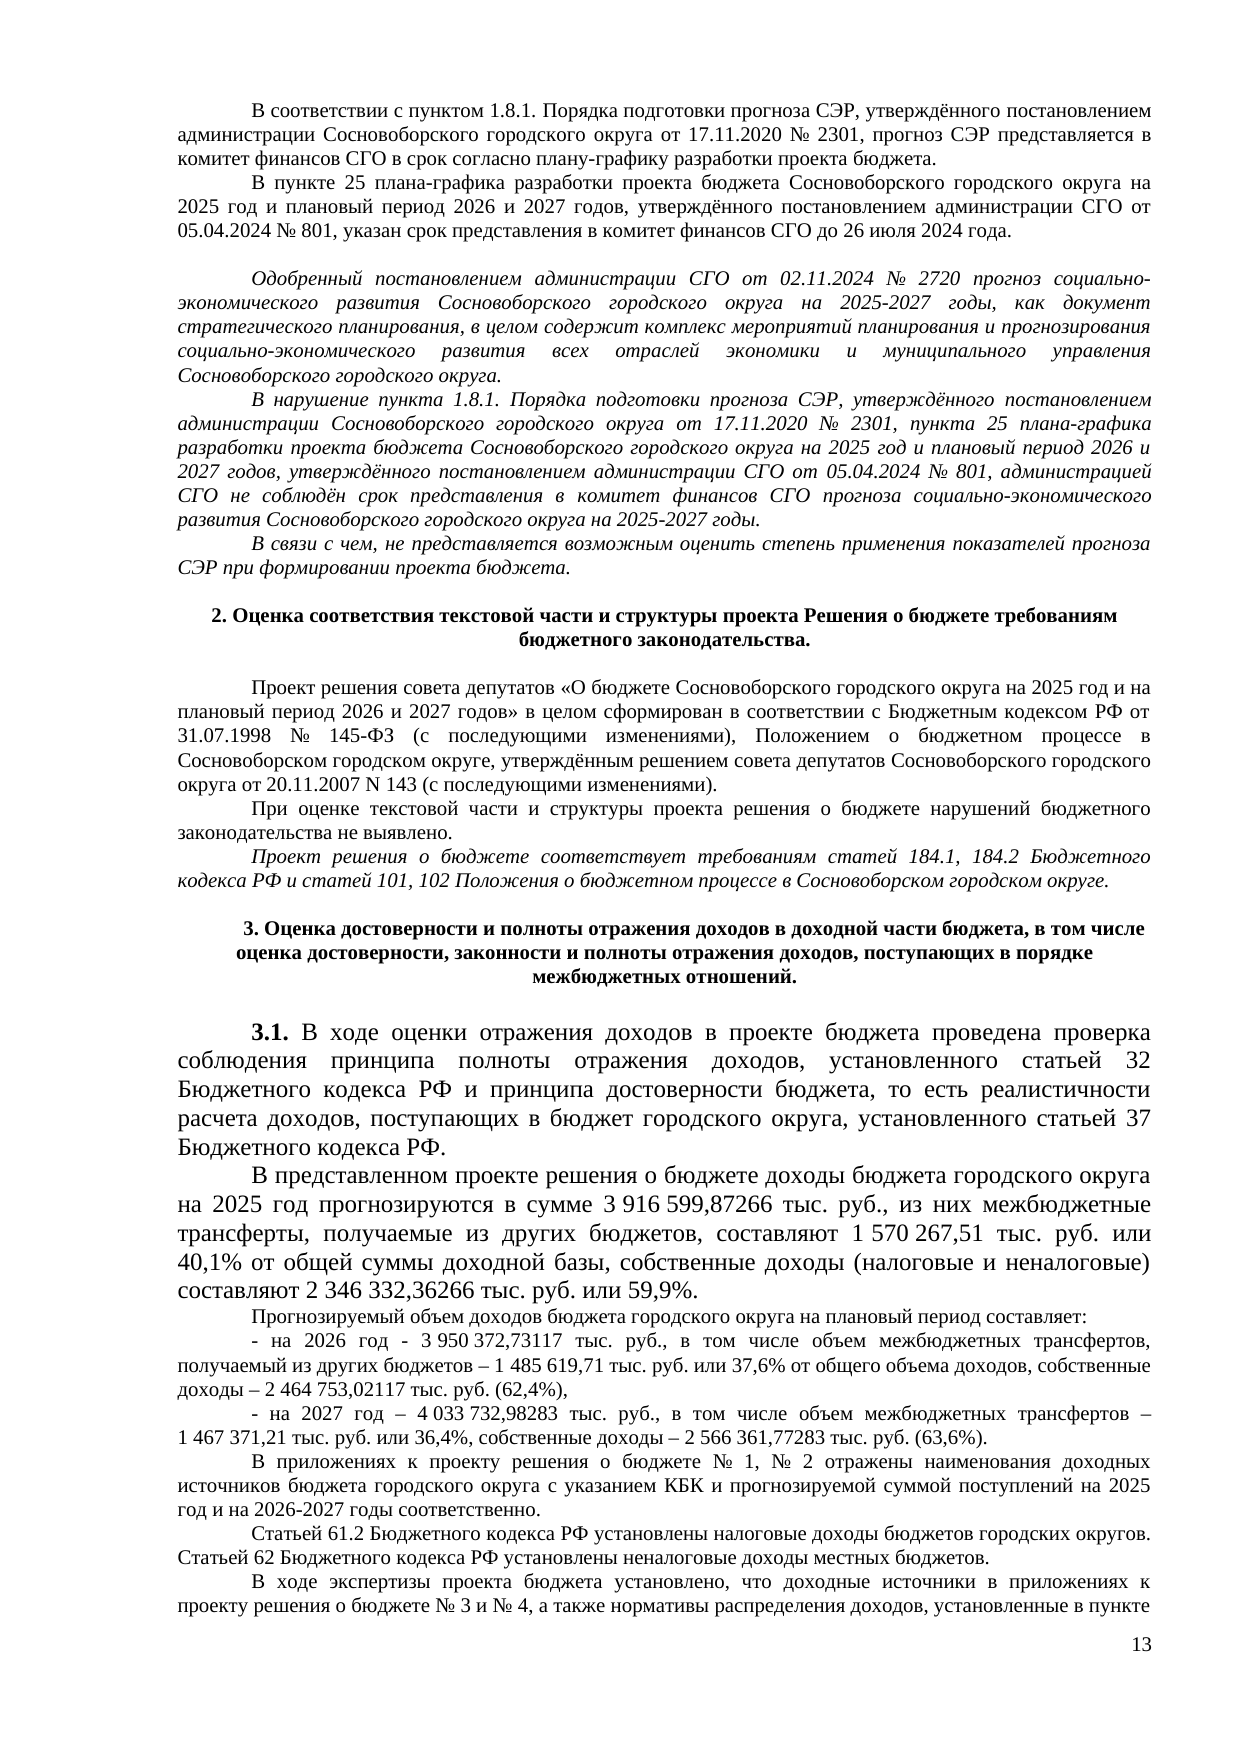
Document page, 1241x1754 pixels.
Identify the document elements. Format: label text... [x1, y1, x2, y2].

text В пункте 25 плана-графика разработки проекта бюджета Сосновоборского городского округа на 2025 год и плановый период 2026 и 2027 годов, утверждённого постановлением администрации СГО от 05.04.2024 № 801, указан срок представления в комитет финансов СГО до 26 июля 2024 года. [177, 170, 1152, 242]
text 2. Оценка соответствия текстовой части и структуры проекта Решения о бюджете требованиям бюджетного законодательства. [177, 603, 1152, 651]
text В нарушение пункта 1.8.1. Порядка подготовки прогноза СЭР, утверждённого постановлением администрации Сосновоборского городского округа от 17.11.2020 № 2301, пункта 25 плана-графика разработки проекта бюджета Сосновоборского городского округа на 2025 год и плановый период 2026 и 2027 годов, утверждённого постановлением администрации СГО от 05.04.2024 № 801, администрацией СГО не соблюдён срок представления в комитет финансов СГО прогноза социально-экономического развития Сосновоборского городского округа на 2025-2027 годы. [177, 387, 1152, 531]
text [177, 1569, 1152, 1617]
text В соответствии с пунктом 1.8.1. Порядка подготовки прогноза СЭР, утверждённого постановлением администрации Сосновоборского городского округа от 17.11.2020 № 2301, прогноз СЭР представляется в комитет финансов СГО в срок согласно плану-графику разработки проекта бюджета. [177, 98, 1152, 170]
text Одобренный постановлением администрации СГО от 02.11.2024 № 2720 прогноз социально-экономического развития Сосновоборского городского округа на 2025-2027 годы, как документ стратегического планирования, в целом содержит комплекс мероприятий планирования и прогнозирования социально-экономического развития всех отраслей экономики и муниципального управления Сосновоборского городского округа. [177, 266, 1152, 387]
text Проект решения о бюджете соответствует требованиям статей 184.1, 184.2 Бюджетного кодекса РФ и статей 101, 102 Положения о бюджетном процессе в Сосновоборском городском округе. [177, 844, 1152, 892]
text Статьей 61.2 Бюджетного кодекса РФ установлены налоговые доходы бюджетов городских округов. Статьей 62 Бюджетного кодекса РФ установлены неналоговые доходы местных бюджетов. [177, 1521, 1152, 1569]
text При оценке текстовой части и структуры проекта решения о бюджете нарушений бюджетного законодательства не выявлено. [177, 796, 1152, 844]
text 3.1. В ходе оценки отражения доходов в проекте бюджета проведена проверка соблюдения принципа полноты отражения доходов, установленного статьей 32 Бюджетного кодекса РФ и принципа достоверности бюджета, то есть реалистичности расчета доходов, поступающих в бюджет городского округа, установленного статьей 37 Бюджетного кодекса РФ. [177, 1017, 1152, 1161]
text В связи с чем, не представляется возможным оценить степень применения показателей прогноза СЭР при формировании проекта бюджета. [177, 531, 1152, 579]
text - на 2026 год - 3 950 372,73117 тыс. руб., в том числе объем межбюджетных трансфертов, получаемый из других бюджетов – 1 485 619,71 тыс. руб. или 37,6% от общего объема доходов, собственные доходы – 2 464 753,02117 тыс. руб. (62,4%), [177, 1328, 1152, 1401]
text Прогнозируемый объем доходов бюджета городского округа на плановый период составляет: [177, 1304, 1152, 1328]
text В представленном проекте решения о бюджете доходы бюджета городского округа на 2025 год прогнозируются в сумме 3 916 599,87266 тыс. руб., из них межбюджетные трансферты, получаемые из других бюджетов, составляют 1 570 267,51 тыс. руб. или 40,1% от общей суммы доходной базы, собственные доходы (налоговые и неналоговые) составляют 2 346 332,36266 тыс. руб. или 59,9%. [177, 1161, 1152, 1304]
text Проект решения совета депутатов «О бюджете Сосновоборского городского округа на 2025 год и на плановый период 2026 и 2027 годов» в целом сформирован в соответствии с Бюджетным кодексом РФ от 31.07.1998 № 145-ФЗ (с последующими изменениями), Положением о бюджетном процессе в Сосновоборском городском округе, утверждённым решением совета депутатов Сосновоборского городского округа от 20.11.2007 N 143 (с последующими изменениями). [177, 675, 1152, 796]
text В приложениях к проекту решения о бюджете № 1, № 2 отражены наименования доходных источников бюджета городского округа с указанием КБК и прогнозируемой суммой поступлений на 2025 год и на 2026-2027 годы соответственно. [177, 1449, 1152, 1521]
text - на 2027 год – 4 033 732,98283 тыс. руб., в том числе объем межбюджетных трансфертов – 1 467 371,21 тыс. руб. или 36,4%, собственные доходы – 2 566 361,77283 тыс. руб. (63,6%). [177, 1401, 1152, 1449]
text 3. Оценка достоверности и полноты отражения доходов в доходной части бюджета, в том числе оценка достоверности, законности и полноты отражения доходов, поступающих в порядке межбюджетных отношений. [177, 916, 1152, 988]
